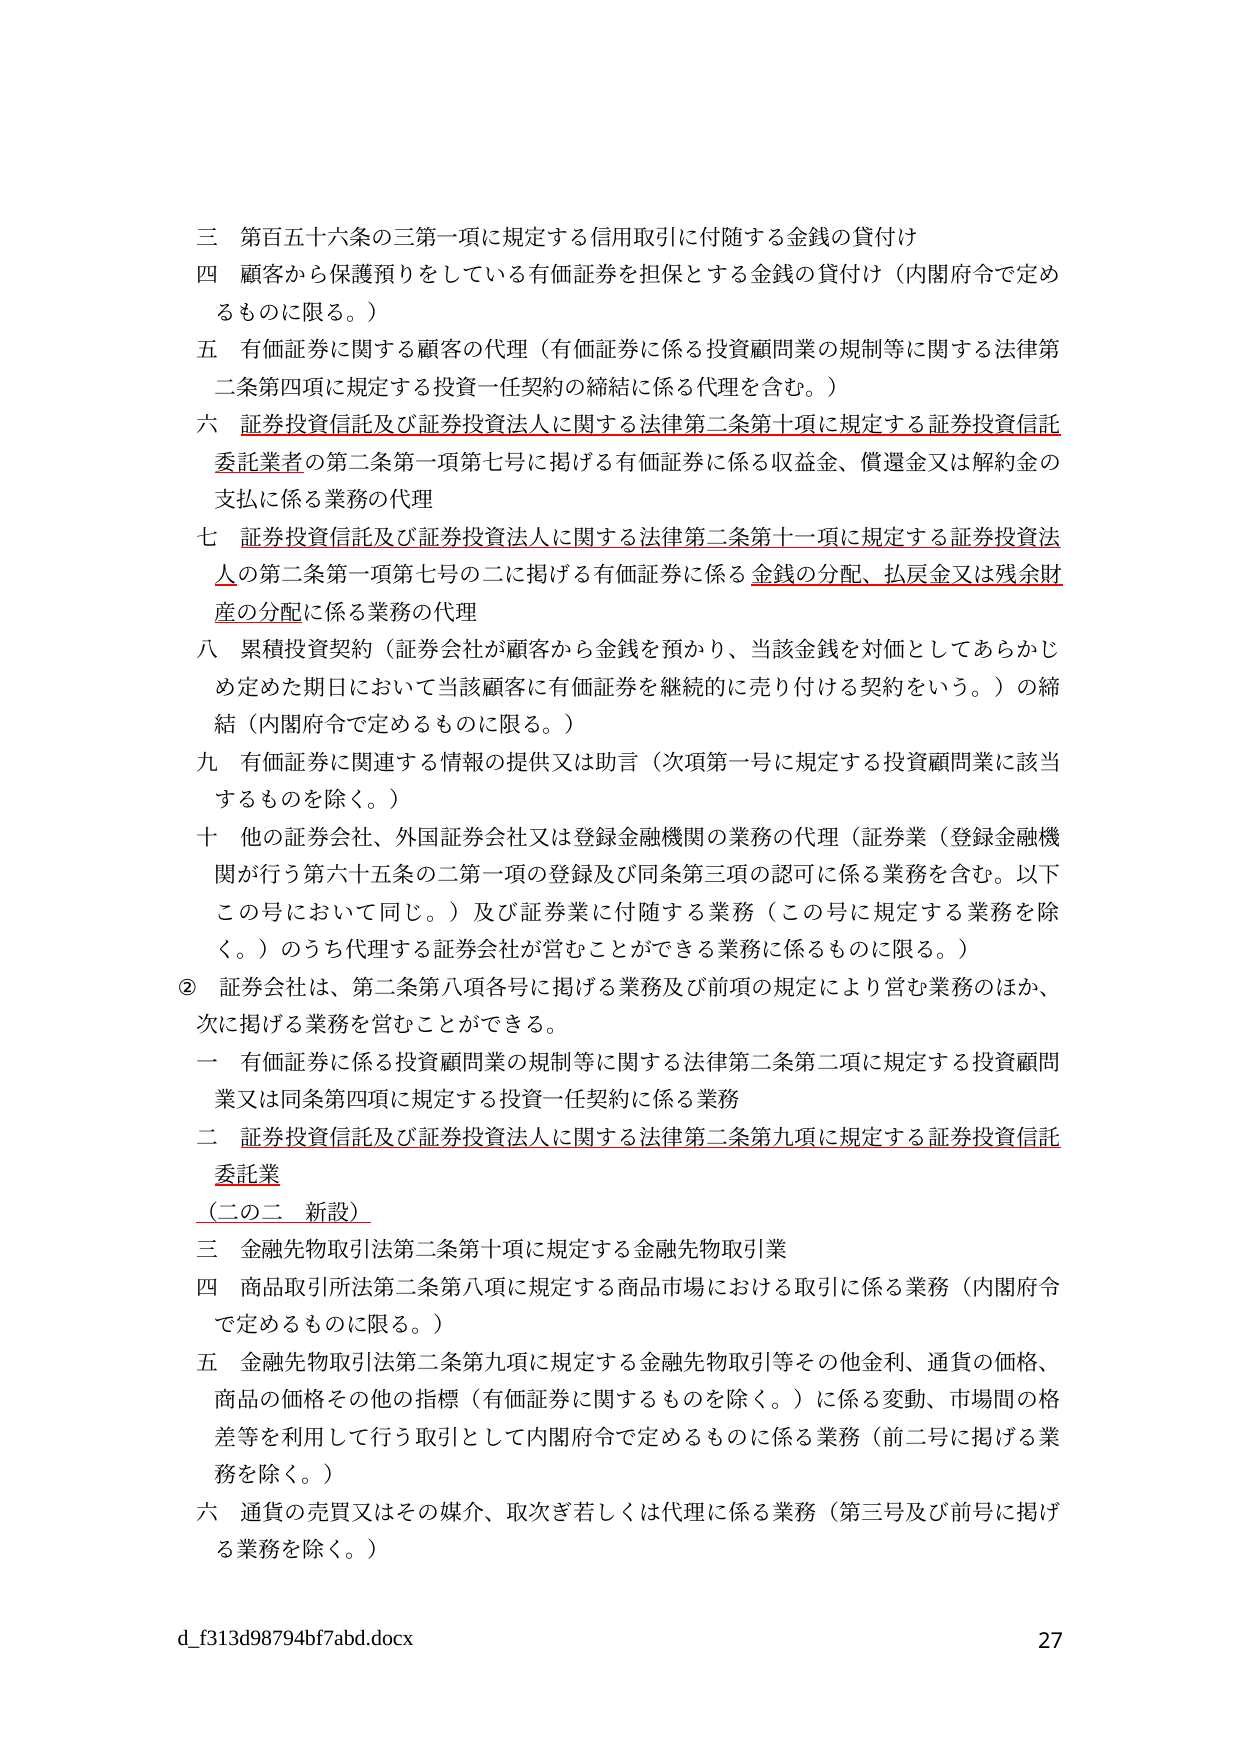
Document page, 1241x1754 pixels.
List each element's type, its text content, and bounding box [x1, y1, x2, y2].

text 六 証券投資信託及び証券投資法人に関する法律第二条第十項に規定する証券投資信託委託業者の第二条第一項第七号に掲げる有価証券に係る収益金、償還金又は解約金の支払に係る業務の代理 [196, 404, 1063, 517]
text 二 証券投資信託及び証券投資法人に関する法律第二条第九項に規定する証券投資信託委託業 [196, 1117, 1063, 1192]
text ② 証券会社は、第二条第八項各号に掲げる業務及び前項の規定により営む業務のほか、次に掲げる業務を営むことができる。 [177, 967, 1063, 1042]
text 七 証券投資信託及び証券投資法人に関する法律第二条第十一項に規定する証券投資法人の第二条第一項第七号の二に掲げる有価証券に係る金銭の分配、払戻金又は残余財産の分配に係る業務の代理 [196, 517, 1063, 629]
text 四 商品取引所法第二条第八項に規定する商品市場における取引に係る業務（内閣府令で定めるものに限る。） [196, 1267, 1063, 1342]
text 五 有価証券に関する顧客の代理（有価証券に係る投資顧問業の規制等に関する法律第二条第四項に規定する投資一任契約の締結に係る代理を含む。） [196, 329, 1063, 404]
text 三 金融先物取引法第二条第十項に規定する金融先物取引業 [196, 1229, 1063, 1267]
text （二の二 新設） [196, 1192, 1063, 1229]
text 九 有価証券に関連する情報の提供又は助言（次項第一号に規定する投資顧問業に該当するものを除く。） [196, 742, 1063, 817]
text 十 他の証券会社、外国証券会社又は登録金融機関の業務の代理（証券業（登録金融機関が行う第六十五条の二第一項の登録及び同条第三項の認可に係る業務を含む。以下この号において同じ。）及び証券業に付随する業務（この号に規定する業務を除く。）のうち代理する証券会社が営むことができる業務に係るものに限る。） [196, 817, 1063, 967]
text 三 第百五十六条の三第一項に規定する信用取引に付随する金銭の貸付け [196, 217, 1063, 254]
text 六 通貨の売買又はその媒介、取次ぎ若しくは代理に係る業務（第三号及び前号に掲げる業務を除く。） [196, 1492, 1063, 1567]
text 八 累積投資契約（証券会社が顧客から金銭を預かり、当該金銭を対価としてあらかじめ定めた期日において当該顧客に有価証券を継続的に売り付ける契約をいう。）の締結（内閣府令で定めるものに限る。） [196, 629, 1063, 742]
text 一 有価証券に係る投資顧問業の規制等に関する法律第二条第二項に規定する投資顧問業又は同条第四項に規定する投資一任契約に係る業務 [196, 1042, 1063, 1117]
text 四 顧客から保護預りをしている有価証券を担保とする金銭の貸付け（内閣府令で定めるものに限る。） [196, 254, 1063, 329]
text 五 金融先物取引法第二条第九項に規定する金融先物取引等その他金利、通貨の価格、商品の価格その他の指標（有価証券に関するものを除く。）に係る変動、市場間の格差等を利用して行う取引として内閣府令で定めるものに係る業務（前二号に掲げる業務を除く。） [196, 1342, 1063, 1492]
